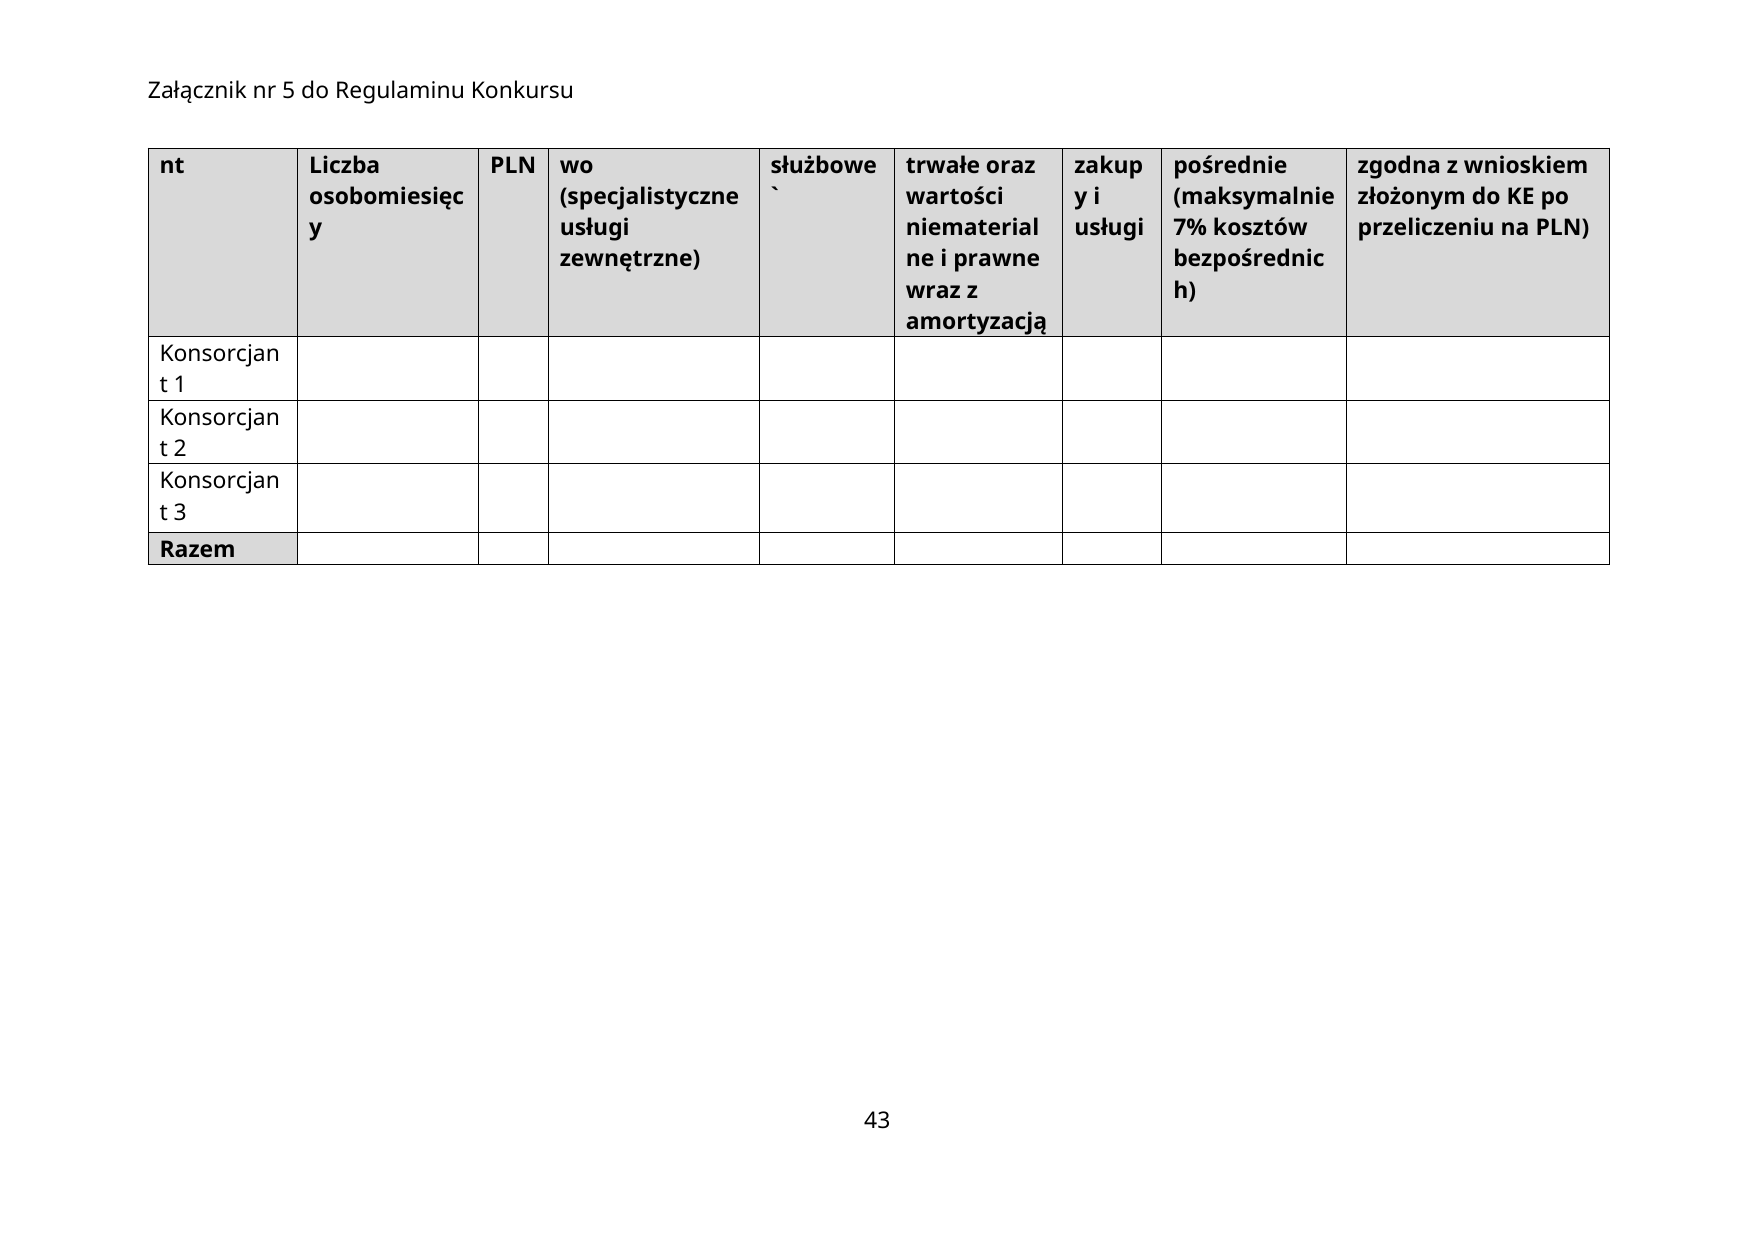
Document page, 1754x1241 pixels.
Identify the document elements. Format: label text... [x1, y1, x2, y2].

table_cell [1162, 464, 1346, 532]
table_cell [895, 464, 1062, 532]
table_cell [549, 401, 759, 463]
table_cell [298, 464, 478, 532]
table_cell [549, 337, 759, 400]
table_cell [549, 149, 759, 336]
table_cell [895, 533, 1062, 564]
table_cell [479, 533, 548, 564]
table_cell [298, 401, 478, 463]
table_cell [1347, 401, 1609, 463]
table_cell [1347, 464, 1609, 532]
table_cell [1063, 337, 1161, 400]
table_cell Liczba osobomiesięcy [298, 149, 478, 336]
table_cell Konsorcjant [149, 149, 297, 336]
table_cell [1063, 149, 1161, 336]
table_cell [549, 533, 759, 564]
table_cell [479, 464, 548, 532]
table_cell Konsorcjant 3 [149, 464, 297, 532]
table_cell [298, 337, 478, 400]
table_cell [549, 464, 759, 532]
table_cell [1063, 533, 1161, 564]
table_cell Konsorcjant 2 [149, 401, 297, 463]
table_cell [1063, 401, 1161, 463]
table_cell [1162, 337, 1346, 400]
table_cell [1162, 149, 1346, 336]
table_cell [760, 464, 894, 532]
table_cell [1063, 464, 1161, 532]
table_cell Konsorcjant 1 [149, 337, 297, 400]
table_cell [895, 149, 1062, 336]
table_cell [298, 533, 478, 564]
table_cell Podróże służbowe` [760, 149, 894, 336]
table_cell [479, 401, 548, 463]
table_cell [1347, 337, 1609, 400]
table_cell [479, 337, 548, 400]
table_cell [760, 401, 894, 463]
table_cell [1347, 533, 1609, 564]
table_cell Razem [149, 533, 297, 564]
table_cell [895, 337, 1062, 400]
table_cell PLN [479, 149, 548, 336]
table_cell [760, 533, 894, 564]
table_cell [1162, 533, 1346, 564]
table_cell [760, 337, 894, 400]
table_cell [1347, 149, 1609, 336]
table_cell [895, 401, 1062, 463]
table_cell [1162, 401, 1346, 463]
